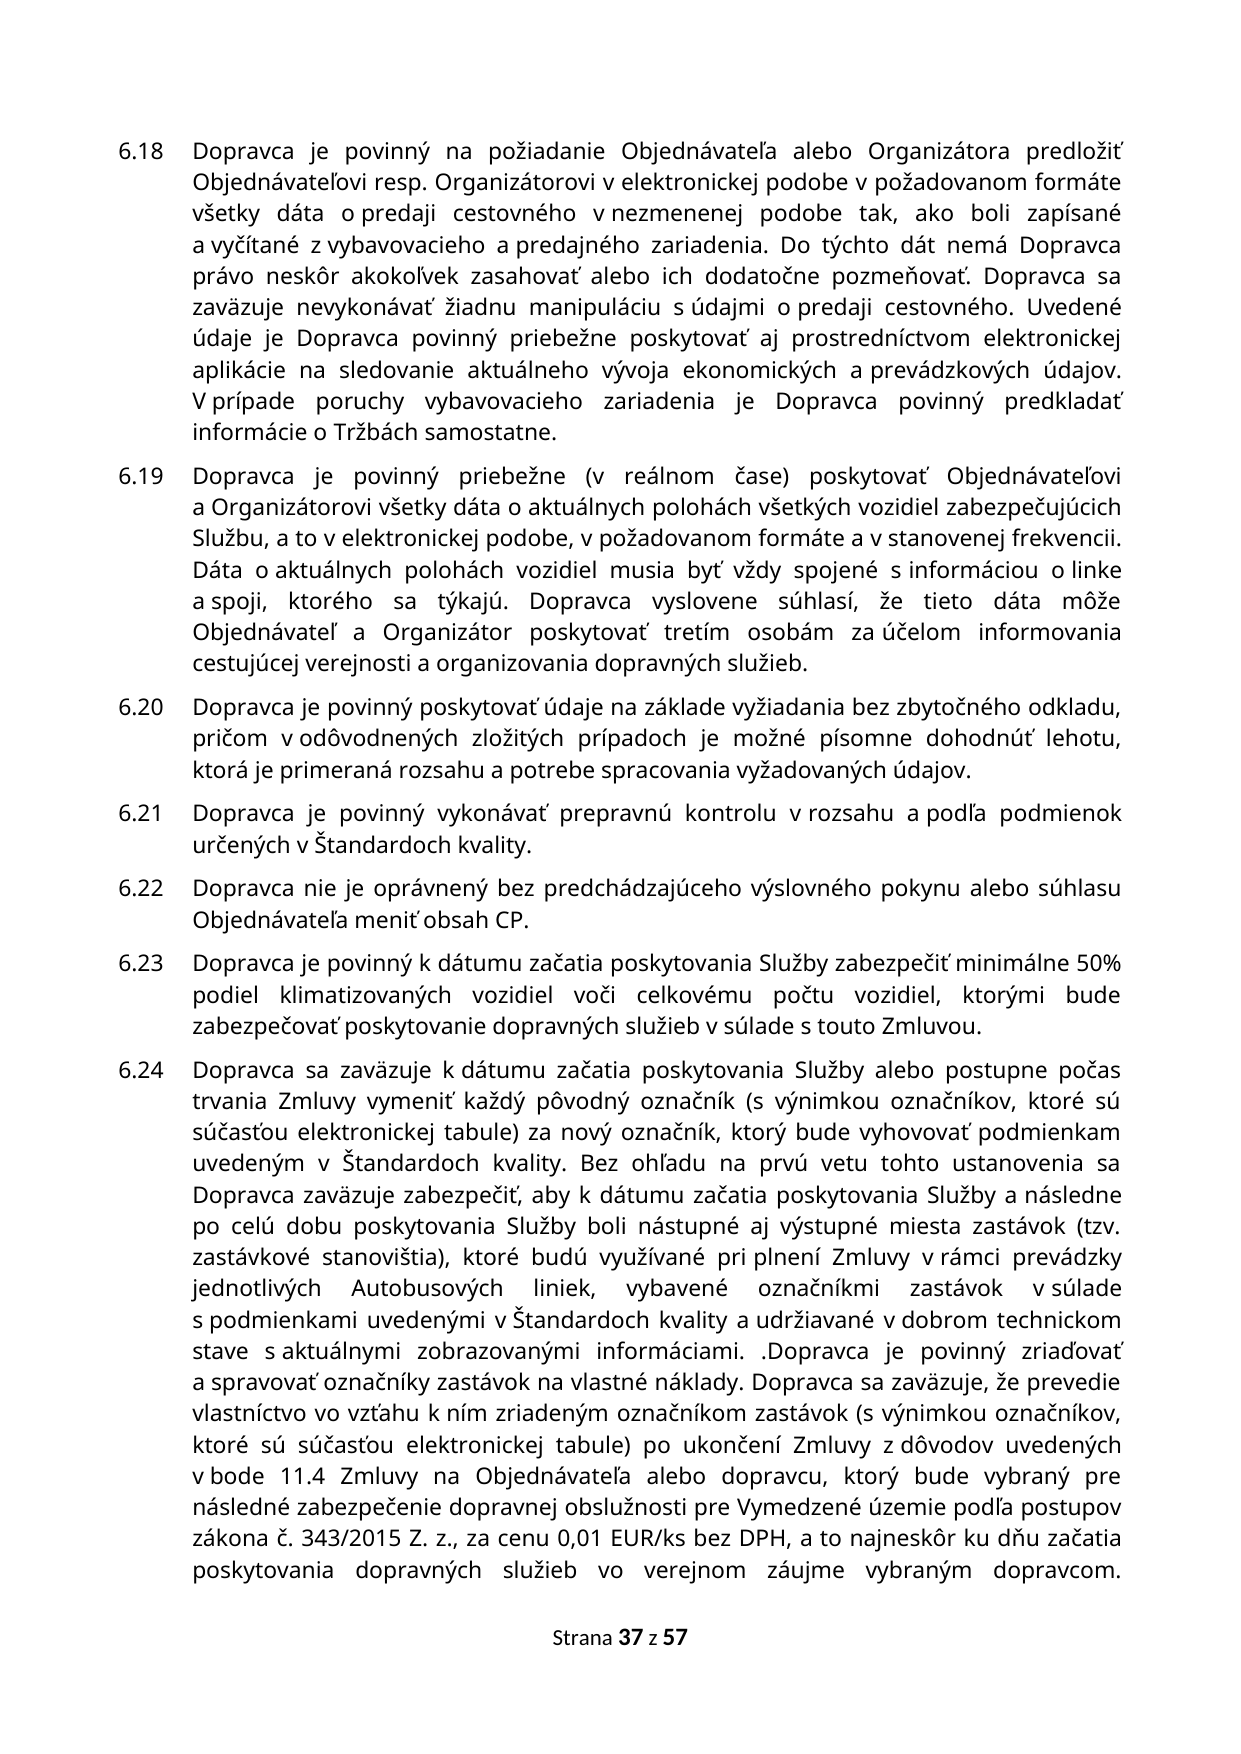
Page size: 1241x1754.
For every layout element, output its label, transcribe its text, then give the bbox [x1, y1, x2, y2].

subtitle Dopravca nie je oprávnený bez predchádzajúceho výslovného pokynu alebo súhlasu Objednávateľa meniť obsah CP. [118, 872, 1122, 935]
subtitle Dopravca je povinný vykonávať prepravnú kontrolu v rozsahu a podľa podmienok určených v Štandardoch kvality. [118, 797, 1122, 860]
subtitle Dopravca je povinný poskytovať údaje na základe vyžiadania bez zbytočného odkladu, pričom v odôvodnených zložitých prípadoch je možné písomne dohodnúť lehotu, ktorá je primeraná rozsahu a potrebe spracovania vyžadovaných údajov. [118, 691, 1122, 785]
subtitle Dopravca je povinný na požiadanie Objednávateľa alebo Organizátora predložiť Objednávateľovi resp. Organizátorovi v elektronickej podobe v požadovanom formáte všetky dáta o predaji cestovného v nezmenenej podobe tak, ako boli zapísané a vyčítané z vybavovacieho a predajného zariadenia. Do týchto dát nemá Dopravca právo neskôr akokoľvek zasahovať alebo ich dodatočne pozmeňovať. Dopravca sa zaväzuje nevykonávať žiadnu manipuláciu s údajmi o predaji cestovného. Uvedené údaje je Dopravca povinný priebežne poskytovať aj prostredníctvom elektronickej aplikácie na sledovanie aktuálneho vývoja ekonomických a prevádzkových údajov. V prípade poruchy vybavovacieho zariadenia je Dopravca povinný predkladať informácie o Tržbách samostatne. [118, 135, 1122, 447]
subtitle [118, 1053, 1122, 1585]
subtitle Dopravca je povinný priebežne (v reálnom čase) poskytovať Objednávateľovi a Organizátorovi všetky dáta o aktuálnych polohách všetkých vozidiel zabezpečujúcich Službu, a to v elektronickej podobe, v požadovanom formáte a v stanovenej frekvencii. Dáta o aktuálnych polohách vozidiel musia byť vždy spojené s informáciou o linke a spoji, ktorého sa týkajú. Dopravca vyslovene súhlasí, že tieto dáta môže Objednávateľ a Organizátor poskytovať tretím osobám za účelom informovania cestujúcej verejnosti a organizovania dopravných služieb. [118, 460, 1122, 678]
subtitle Dopravca je povinný k dátumu začatia poskytovania Služby zabezpečiť minimálne 50% podiel klimatizovaných vozidiel voči celkovému počtu vozidiel, ktorými bude zabezpečovať poskytovanie dopravných služieb v súlade s touto Zmluvou. [118, 947, 1122, 1041]
